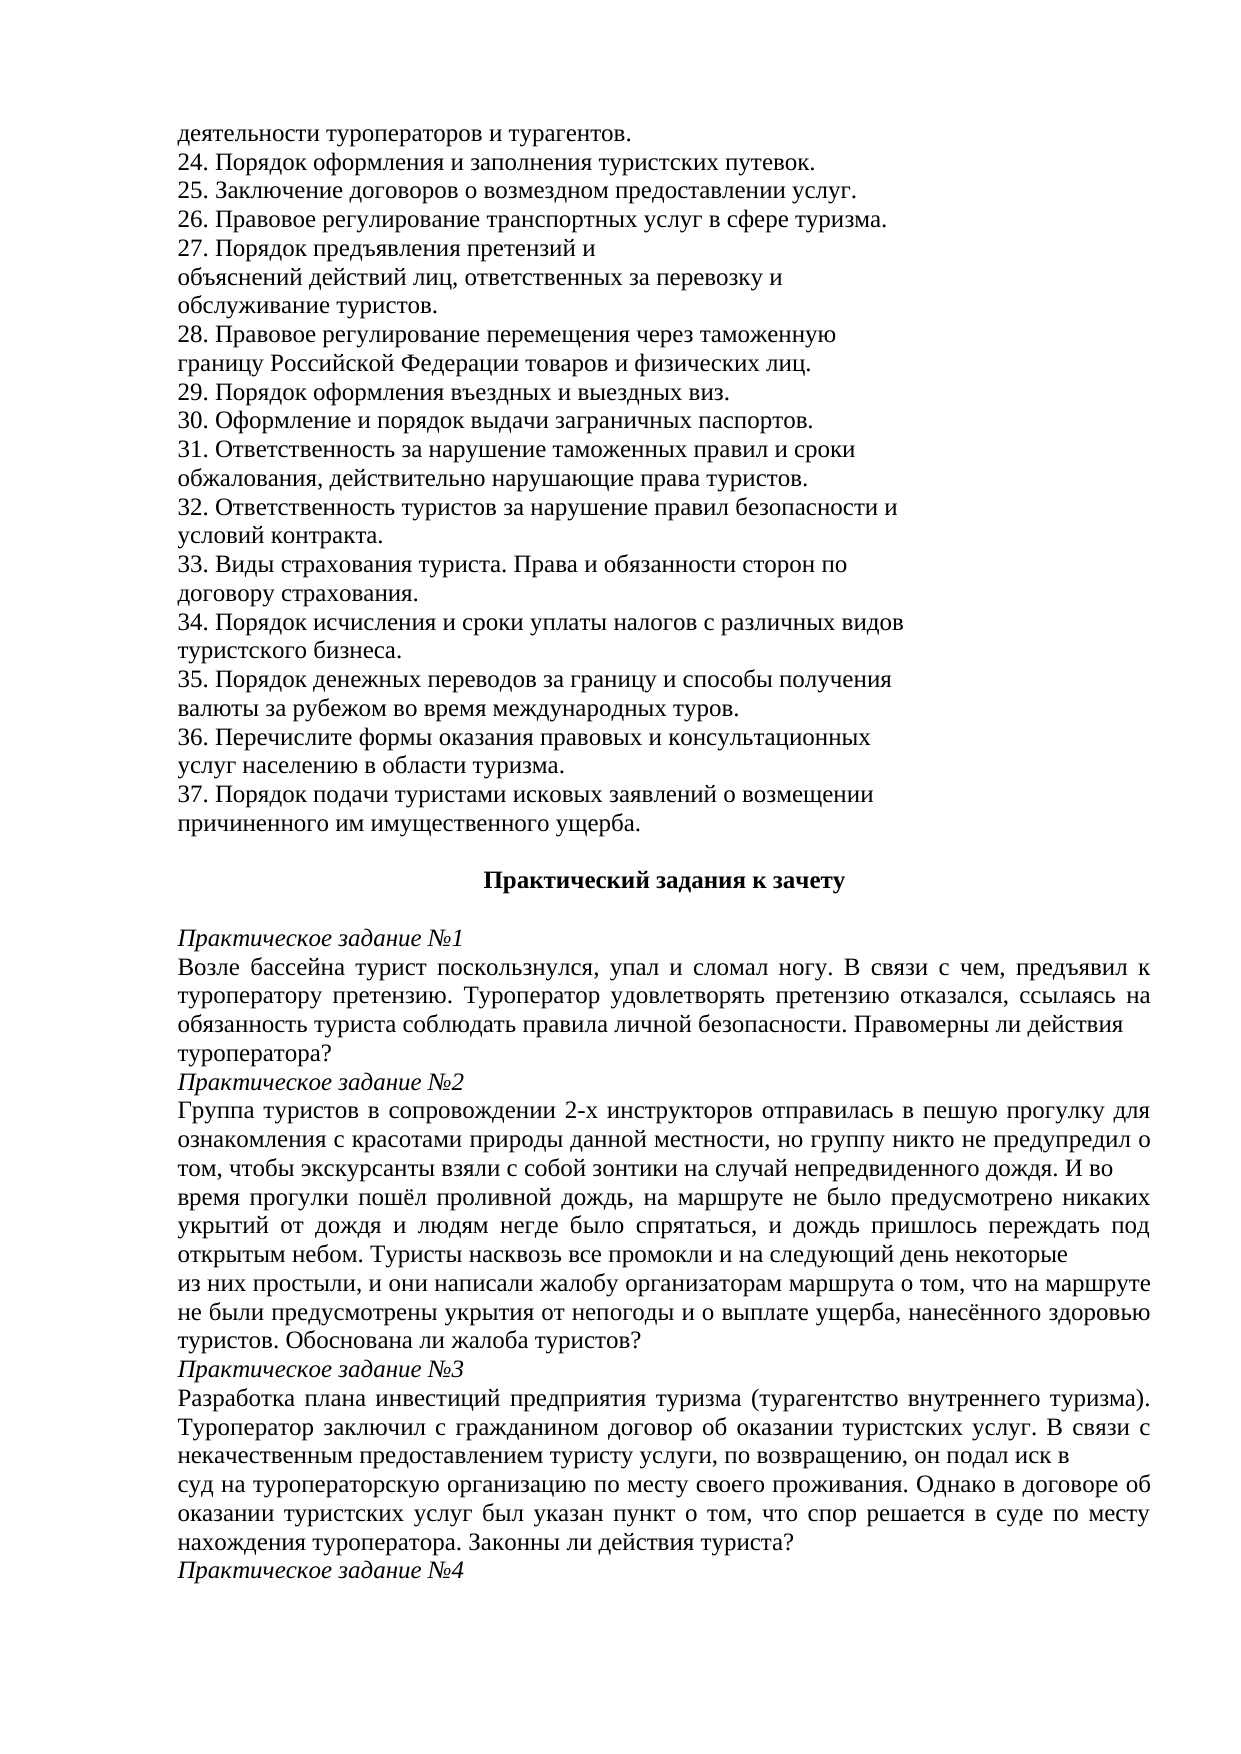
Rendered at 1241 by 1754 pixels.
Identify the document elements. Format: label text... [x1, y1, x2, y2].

text валюты за рубежом во время международных туров. [177, 693, 1152, 722]
text туроператора? [177, 1038, 1152, 1067]
text обжалования, действительно нарушающие права туристов. [177, 463, 1152, 492]
text обслуживание туристов. [177, 291, 1152, 319]
text 34. Порядок исчисления и сроки уплаты налогов с различных видов [177, 607, 1152, 636]
text 36. Перечислите формы оказания правовых и консультационных [177, 722, 1152, 751]
text договору страхования. [177, 578, 1152, 607]
text Практическое задание №4 [177, 1556, 1152, 1584]
text 37. Порядок подачи туристами исковых заявлений о возмещении [177, 779, 1152, 808]
text причиненного им имущественного ущерба. [177, 808, 1152, 837]
text условий контракта. [177, 521, 1152, 549]
text границу Российской Федерации товаров и физических лиц. [177, 348, 1152, 377]
text услуг населению в области туризма. [177, 751, 1152, 779]
text 33. Виды страхования туриста. Права и обязанности сторон по [177, 549, 1152, 578]
text из них простыли, и они написали жалобу организаторам маршрута о том, что на маршруте не были предусмотрены укрытия от непогоды и о выплате ущерба, нанесённого здоровью туристов. Обоснована ли жалоба туристов? [177, 1268, 1152, 1354]
text 26. Правовое регулирование транспортных услуг в сфере туризма. [177, 204, 1152, 233]
text 24. Порядок оформления и заполнения туристских путевок. [177, 147, 1152, 176]
text суд на туроператорскую организацию по месту своего проживания. Однако в договоре об оказании туристских услуг был указан пункт о том, что спор решается в суде по месту нахождения туроператора. Законны ли действия туриста? [177, 1469, 1152, 1556]
text объяснений действий лиц, ответственных за перевозку и [177, 262, 1152, 291]
text Возле бассейна турист поскользнулся, упал и сломал ногу. В связи с чем, предъявил к туроператору претензию. Туроператор удовлетворять претензию отказался, ссылаясь на обязанность туриста соблюдать правила личной безопасности. Правомерны ли действия [177, 952, 1152, 1038]
text туристского бизнеса. [177, 636, 1152, 664]
text 31. Ответственность за нарушение таможенных правил и сроки [177, 434, 1152, 463]
text 27. Порядок предъявления претензий и [177, 233, 1152, 262]
text 28. Правовое регулирование перемещения через таможенную [177, 319, 1152, 348]
text Практический задания к зачету [177, 866, 1152, 894]
text Группа туристов в сопровождении 2-х инструкторов отправилась в пешую прогулку для ознакомления с красотами природы данной местности, но группу никто не предупредил о том, чтобы экскурсанты взяли с собой зонтики на случай непредвиденного дождя. И во [177, 1096, 1152, 1182]
text Практическое задание №2 [177, 1067, 1152, 1096]
text 35. Порядок денежных переводов за границу и способы получения [177, 664, 1152, 693]
text Практическое задание №3 [177, 1354, 1152, 1383]
text Практическое задание №1 [177, 923, 1152, 952]
text деятельности туроператоров и турагентов. [177, 118, 1152, 147]
text 25. Заключение договоров о возмездном предоставлении услуг. [177, 176, 1152, 204]
text время прогулки пошёл проливной дождь, на маршруте не было предусмотрено никаких укрытий от дождя и людям негде было спрятаться, и дождь пришлось переждать под открытым небом. Туристы насквозь все промокли и на следующий день некоторые [177, 1182, 1152, 1268]
text 30. Оформление и порядок выдачи заграничных паспортов. [177, 406, 1152, 434]
text 29. Порядок оформления въездных и выездных виз. [177, 377, 1152, 406]
text Разработка плана инвестиций предприятия туризма (турагентство внутреннего туризма). Туроператор заключил с гражданином договор об оказании туристских услуг. В связи с некачественным предоставлением туристу услуги, по возвращению, он подал иск в [177, 1383, 1152, 1469]
text 32. Ответственность туристов за нарушение правил безопасности и [177, 492, 1152, 521]
